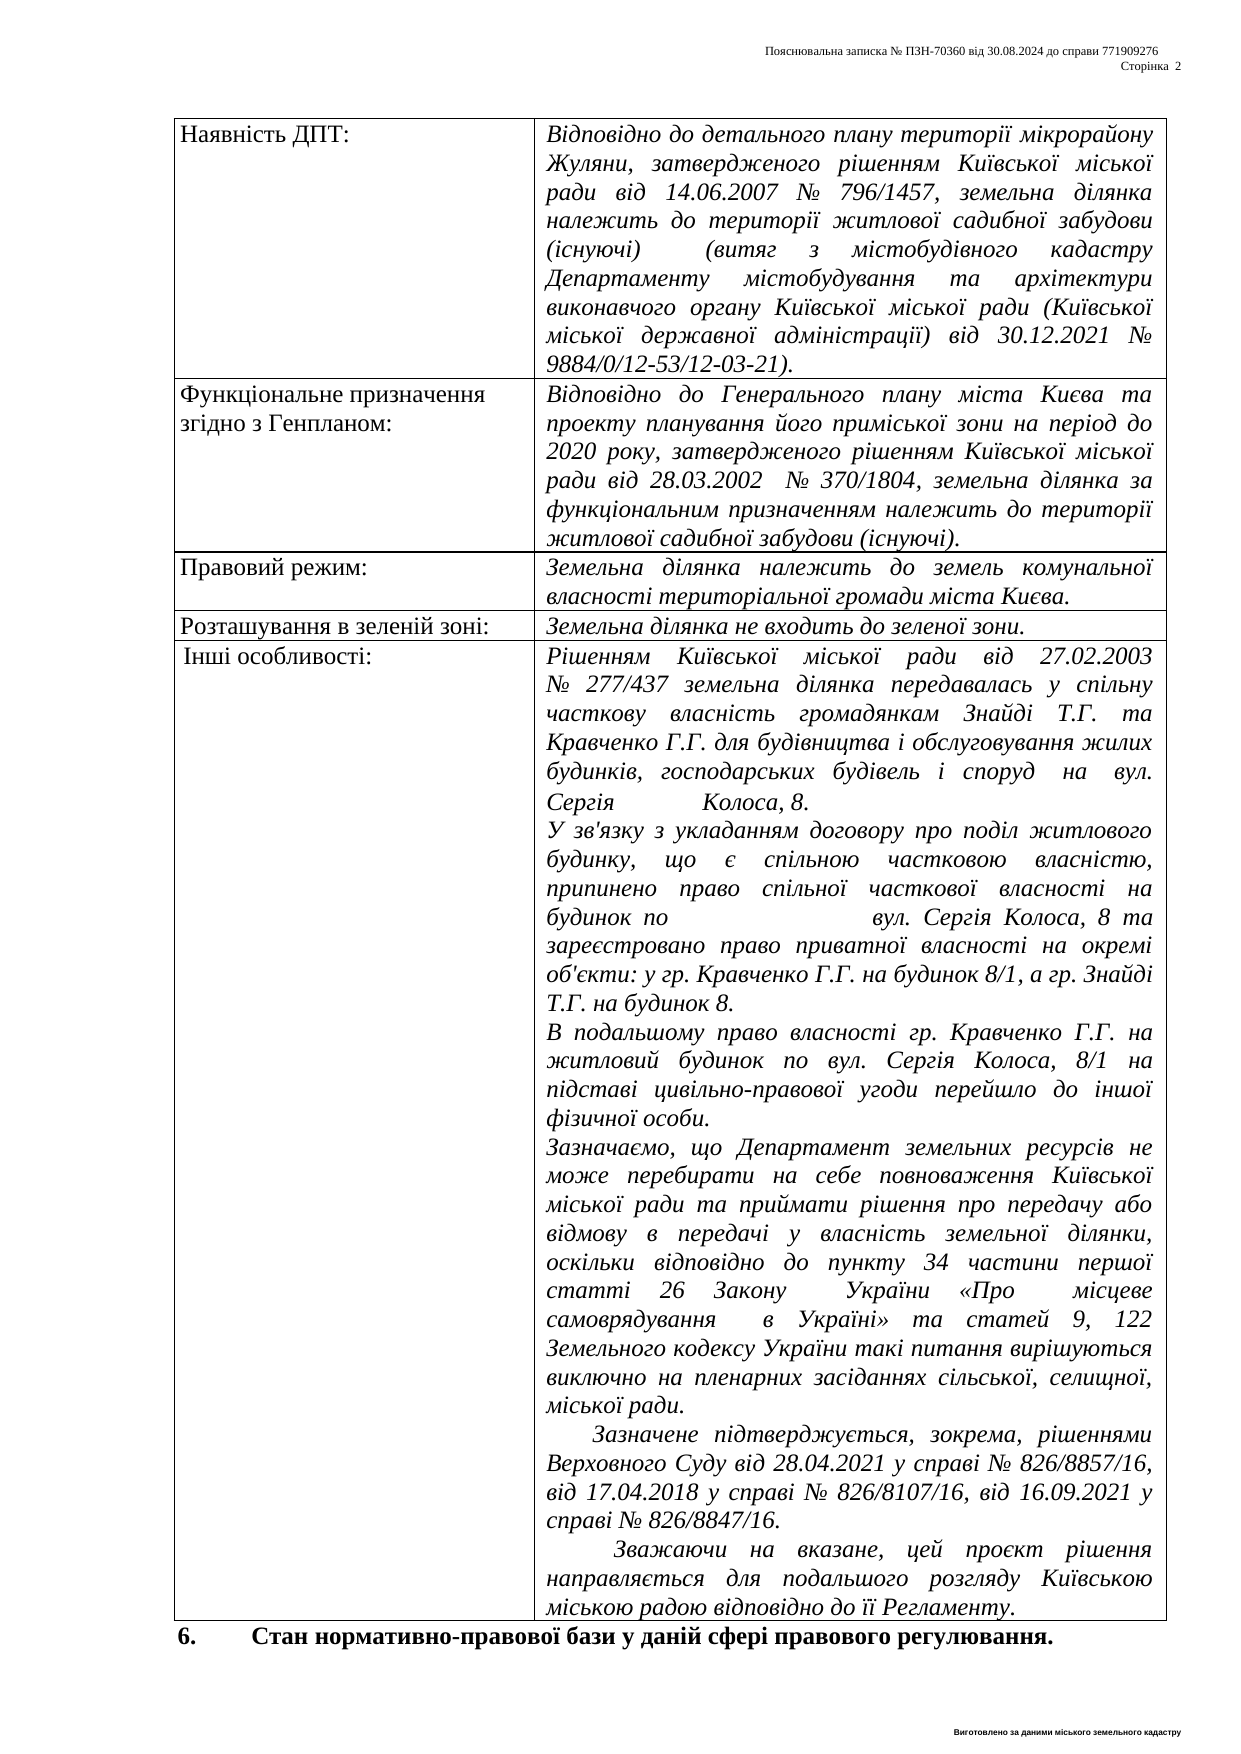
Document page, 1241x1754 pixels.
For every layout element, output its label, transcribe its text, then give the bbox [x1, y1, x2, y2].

list Стан нормативно-правової бази у даній сфері правового регулювання. [177, 1621, 1181, 1650]
table_cell Функціональне призначення згідно з Генпланом: [175, 379, 534, 551]
table_cell Розташування в зеленій зоні: [175, 611, 534, 640]
table_cell Рішенням Київської міської ради від 27.02.2003 № 277/437 земельна ділянка передавалась у спільну часткову власність громадянкам Знайді Т.Г. та Кравченко Г.Г. для будівництва і обслуговування жилих будинків, господарських будівель і споруд на вул. Сергія Колоса, 8. У зв'язку з укладанням договору про поділ житлового будинку, що є спільною частковою власністю, припинено право спільної часткової власності на будинок по вул. Сергія Колоса, 8 та зареєстровано право приватної власності на окремі об'єкти: у гр. Кравченко Г.Г. на будинок 8/1, а гр. Знайді Т.Г. на будинок 8. В подальшому право власності гр. Кравченко Г.Г. на житловий будинок по вул. Сергія Колоса, 8/1 на підставі цивільно-правової угоди перейшло до іншої фізичної особи. Зазначаємо, що Департамент земельних ресурсів не може перебирати на себе повноваження Київської міської ради та приймати рішення про передачу або відмову в передачі у власність земельної ділянки, оскільки відповідно до пункту 34 частини першої статті 26 Закону України «Про місцеве самоврядування в Україні» та статей 9, 122 Земельного кодексу України такі питання вирішуються виключно на пленарних засіданнях сільської, селищної, міської ради. Зазначене підтверджується, зокрема, рішеннями Верховного Суду від 28.04.2021 у справі № 826/8857/16, від 17.04.2018 у справі № 826/8107/16, від 16.09.2021 у справі № 826/8847/16. Зважаючи на вказане, цей проєкт рішення направляється для подальшого розгляду Київською міською радою відповідно до її Регламенту. [535, 641, 1166, 1620]
table_cell Правовий режим: [175, 553, 534, 610]
table_cell Земельна ділянка належить до земель комунальної власності територіальної громади міста Києва. [535, 553, 1166, 610]
table_cell Наявність ДПТ: [175, 119, 534, 378]
table_cell Інші особливості: [175, 641, 534, 1620]
table_cell Земельна ділянка не входить до зеленої зони. [535, 611, 1166, 640]
table_cell Відповідно до детального плану території мікрорайону Жуляни, затвердженого рішенням Київської міської ради від 14.06.2007 № 796/1457, земельна ділянка належить до території житлової садибної забудови (існуючі) (витяг з містобудівного кадастру Департаменту містобудування та архітектури виконавчого органу Київської міської ради (Київської міської державної адміністрації) від 30.12.2021 № 9884/0/12-53/12-03-21). [535, 119, 1166, 378]
table_cell Відповідно до Генерального плану міста Києва та проекту планування його приміської зони на період до 2020 року, затвердженого рішенням Київської міської ради від 28.03.2002 № 370/1804, земельна ділянка за функціональним призначенням належить до території житлової садибної забудови (існуючі). [535, 379, 1166, 551]
